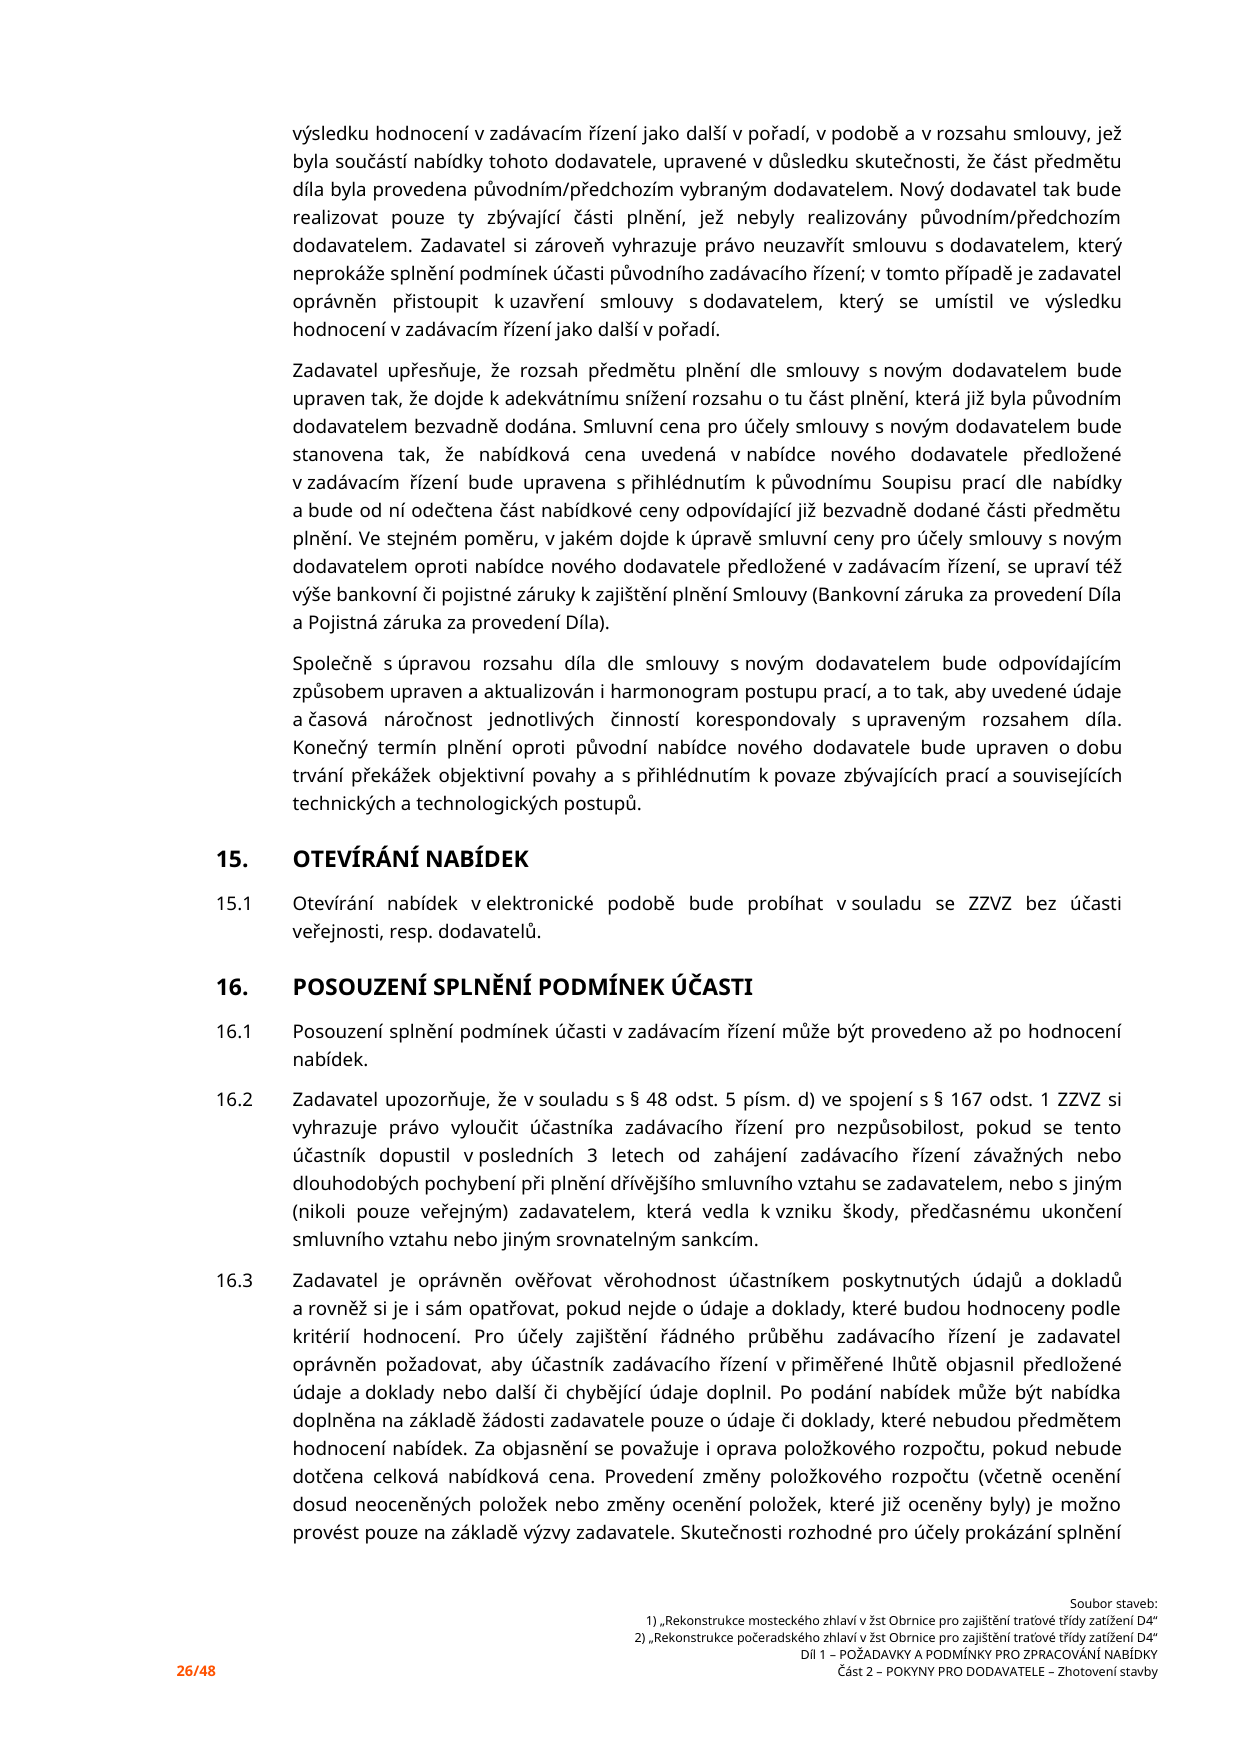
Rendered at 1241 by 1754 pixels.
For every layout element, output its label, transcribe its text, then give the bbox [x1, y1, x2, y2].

text Otevírání nabídek v elektronické podobě bude probíhat v souladu se ZZVZ bez účasti veřejnosti, resp. dodavatelů. [216, 890, 1122, 943]
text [216, 121, 1122, 342]
text POSOUZENÍ SPLNĚNÍ PODMÍNEK ÚČASTI [216, 971, 1122, 1002]
list Společně s úpravou rozsahu díla dle smlouvy s novým dodavatelem bude odpovídajícím způsobem upraven a aktualizován i harmonogram postupu prací, a to tak, aby uvedené údaje a časová náročnost jednotlivých činností korespondovaly s upraveným rozsahem díla. Konečný termín plnění oproti původní nabídce nového dodavatele bude upraven o dobu trvání překážek objektivní povahy a s přihlédnutím k povaze zbývajících prací a souvisejících technických a technologických postupů. [292, 650, 1122, 816]
list Zadavatel upřesňuje, že rozsah předmětu plnění dle smlouvy s novým dodavatelem bude upraven tak, že dojde k adekvátnímu snížení rozsahu o tu část plnění, která již byla původním dodavatelem bezvadně dodána. Smluvní cena pro účely smlouvy s novým dodavatelem bude stanovena tak, že nabídková cena uvedená v nabídce nového dodavatele předložené v zadávacím řízení bude upravena s přihlédnutím k původnímu Soupisu prací dle nabídky a bude od ní odečtena část nabídkové ceny odpovídající již bezvadně dodané části předmětu plnění. Ve stejném poměru, v jakém dojde k úpravě smluvní ceny pro účely smlouvy s novým dodavatelem oproti nabídce nového dodavatele předložené v zadávacím řízení, se upraví též výše bankovní či pojistné záruky k zajištění plnění Smlouvy (Bankovní záruka za provedení Díla a Pojistná záruka za provedení Díla). [292, 357, 1122, 635]
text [216, 1267, 1122, 1545]
text Zadavatel upozorňuje, že v souladu s § 48 odst. 5 písm. d) ve spojení s § 167 odst. 1 ZZVZ si vyhrazuje právo vyloučit účastníka zadávacího řízení pro nezpůsobilost, pokud se tento účastník dopustil v posledních 3 letech od zahájení zadávacího řízení závažných nebo dlouhodobých pochybení při plnění dřívějšího smluvního vztahu se zadavatelem, nebo s jiným (nikoli pouze veřejným) zadavatelem, která vedla k vzniku škody, předčasnému ukončení smluvního vztahu nebo jiným srovnatelným sankcím. [216, 1086, 1122, 1252]
text OTEVÍRÁNÍ NABÍDEK [216, 843, 1122, 874]
text Posouzení splnění podmínek účasti v zadávacím řízení může být provedeno až po hodnocení nabídek. [216, 1018, 1122, 1071]
